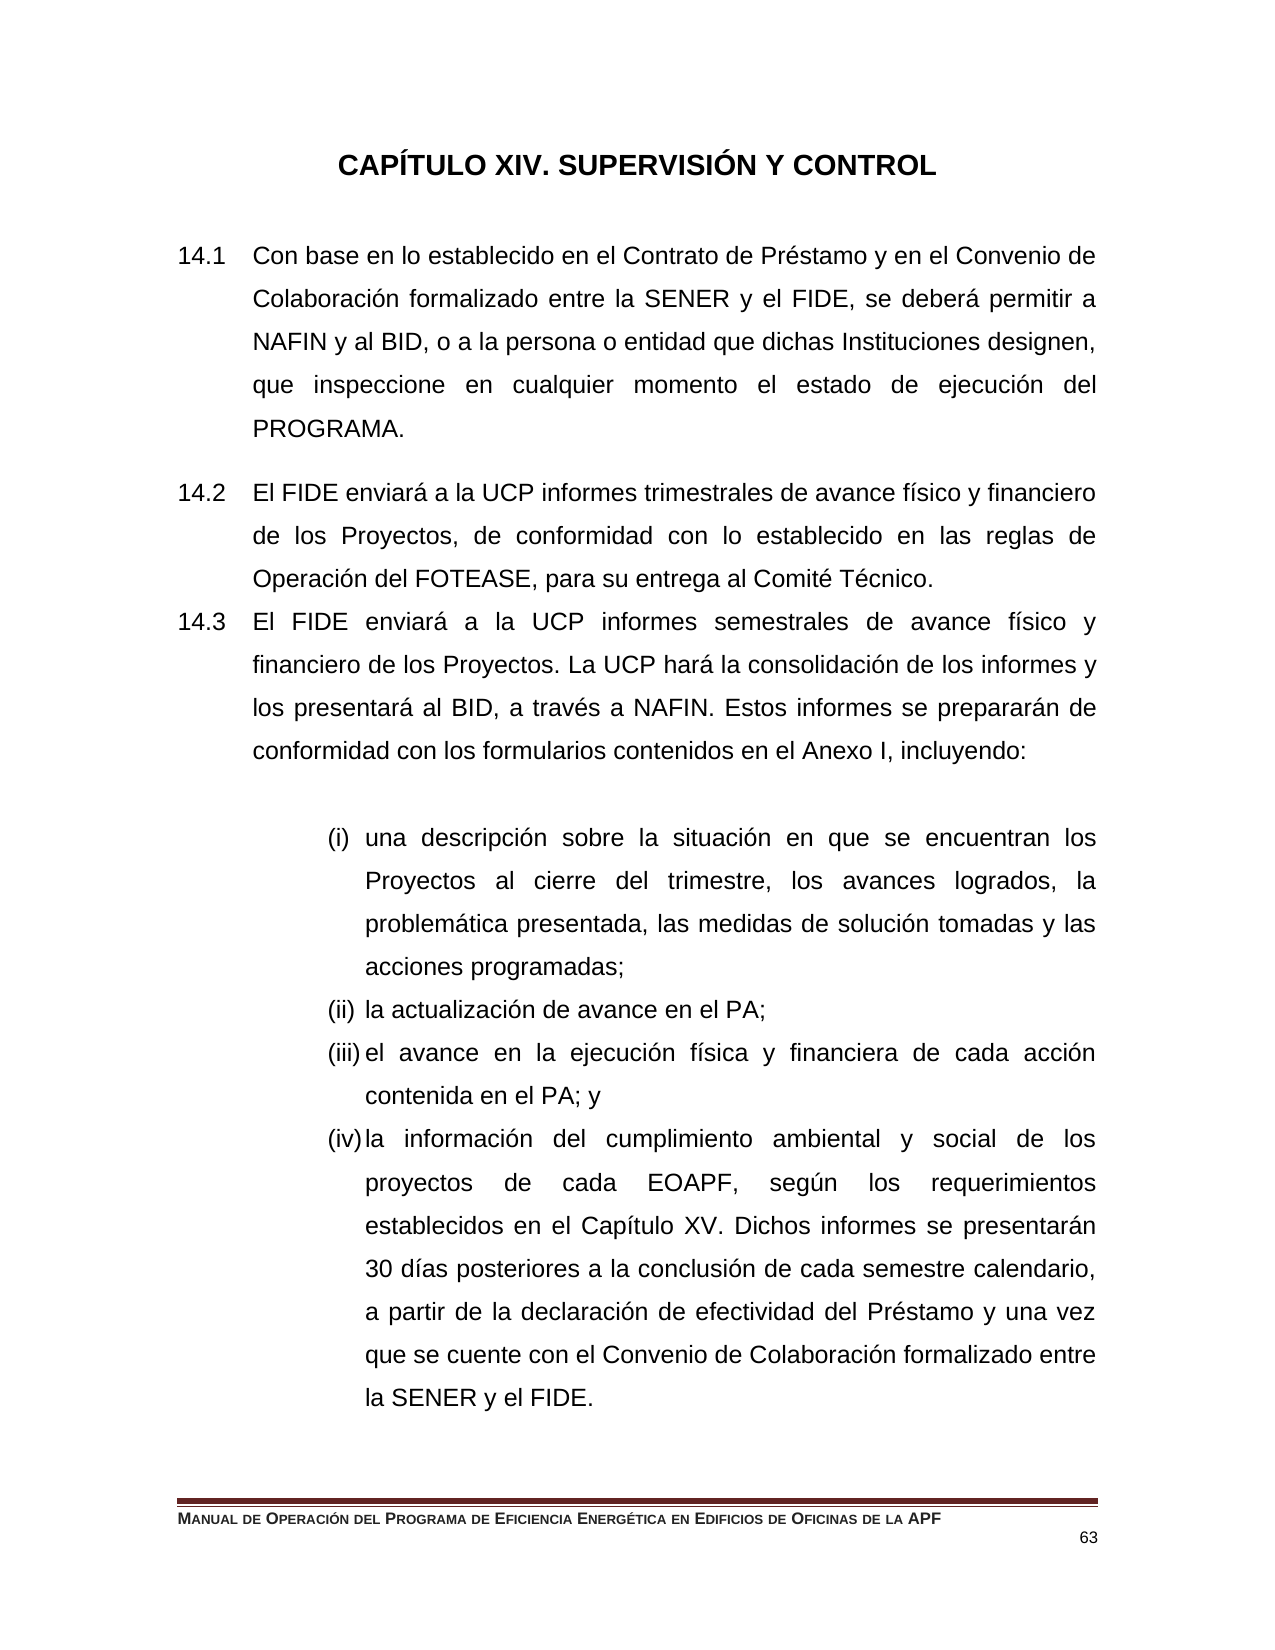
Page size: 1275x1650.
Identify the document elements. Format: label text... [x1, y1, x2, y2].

list la actualización de avance en el PA; [327, 995, 1097, 1024]
subtitle CAPÍTULO XIV. SUPERVISIÓN Y CONTROL [177, 148, 1098, 181]
text 14.3 El FIDE enviará a la UCP informes semestrales de avance físico y financiero de los Proyectos. La UCP hará la consolidación de los informes y los presentará al BID, a través a NAFIN. Estos informes se prepararán de conformidad con los formularios contenidos en el Anexo I, incluyendo: [177, 607, 1098, 765]
text 14.1 Con base en lo establecido en el Contrato de Préstamo y en el Convenio de Colaboración formalizado entre la SENER y el FIDE, se deberá permitir a NAFIN y al BID, o a la persona o entidad que dichas Instituciones designen, que inspeccione en cualquier momento el estado de ejecución del PROGRAMA. [177, 241, 1098, 442]
list la información del cumplimiento ambiental y social de los proyectos de cada EOAPF, según los requerimientos establecidos en el Capítulo XV. Dichos informes se presentarán 30 días posteriores a la conclusión de cada semestre calendario, a partir de la declaración de efectividad del Préstamo y una vez que se cuente con el Convenio de Colaboración formalizado entre la SENER y el FIDE. [327, 1124, 1097, 1412]
list una descripción sobre la situación en que se encuentran los Proyectos al cierre del trimestre, los avances logrados, la problemática presentada, las medidas de solución tomadas y las acciones programadas; [327, 822, 1097, 981]
text 14.2 El FIDE enviará a la UCP informes trimestrales de avance físico y financiero de los Proyectos, de conformidad con lo establecido en las reglas de Operación del FOTEASE, para su entrega al Comité Técnico. [177, 477, 1098, 592]
list el avance en la ejecución física y financiera de cada acción contenida en el PA; y [327, 1038, 1097, 1110]
